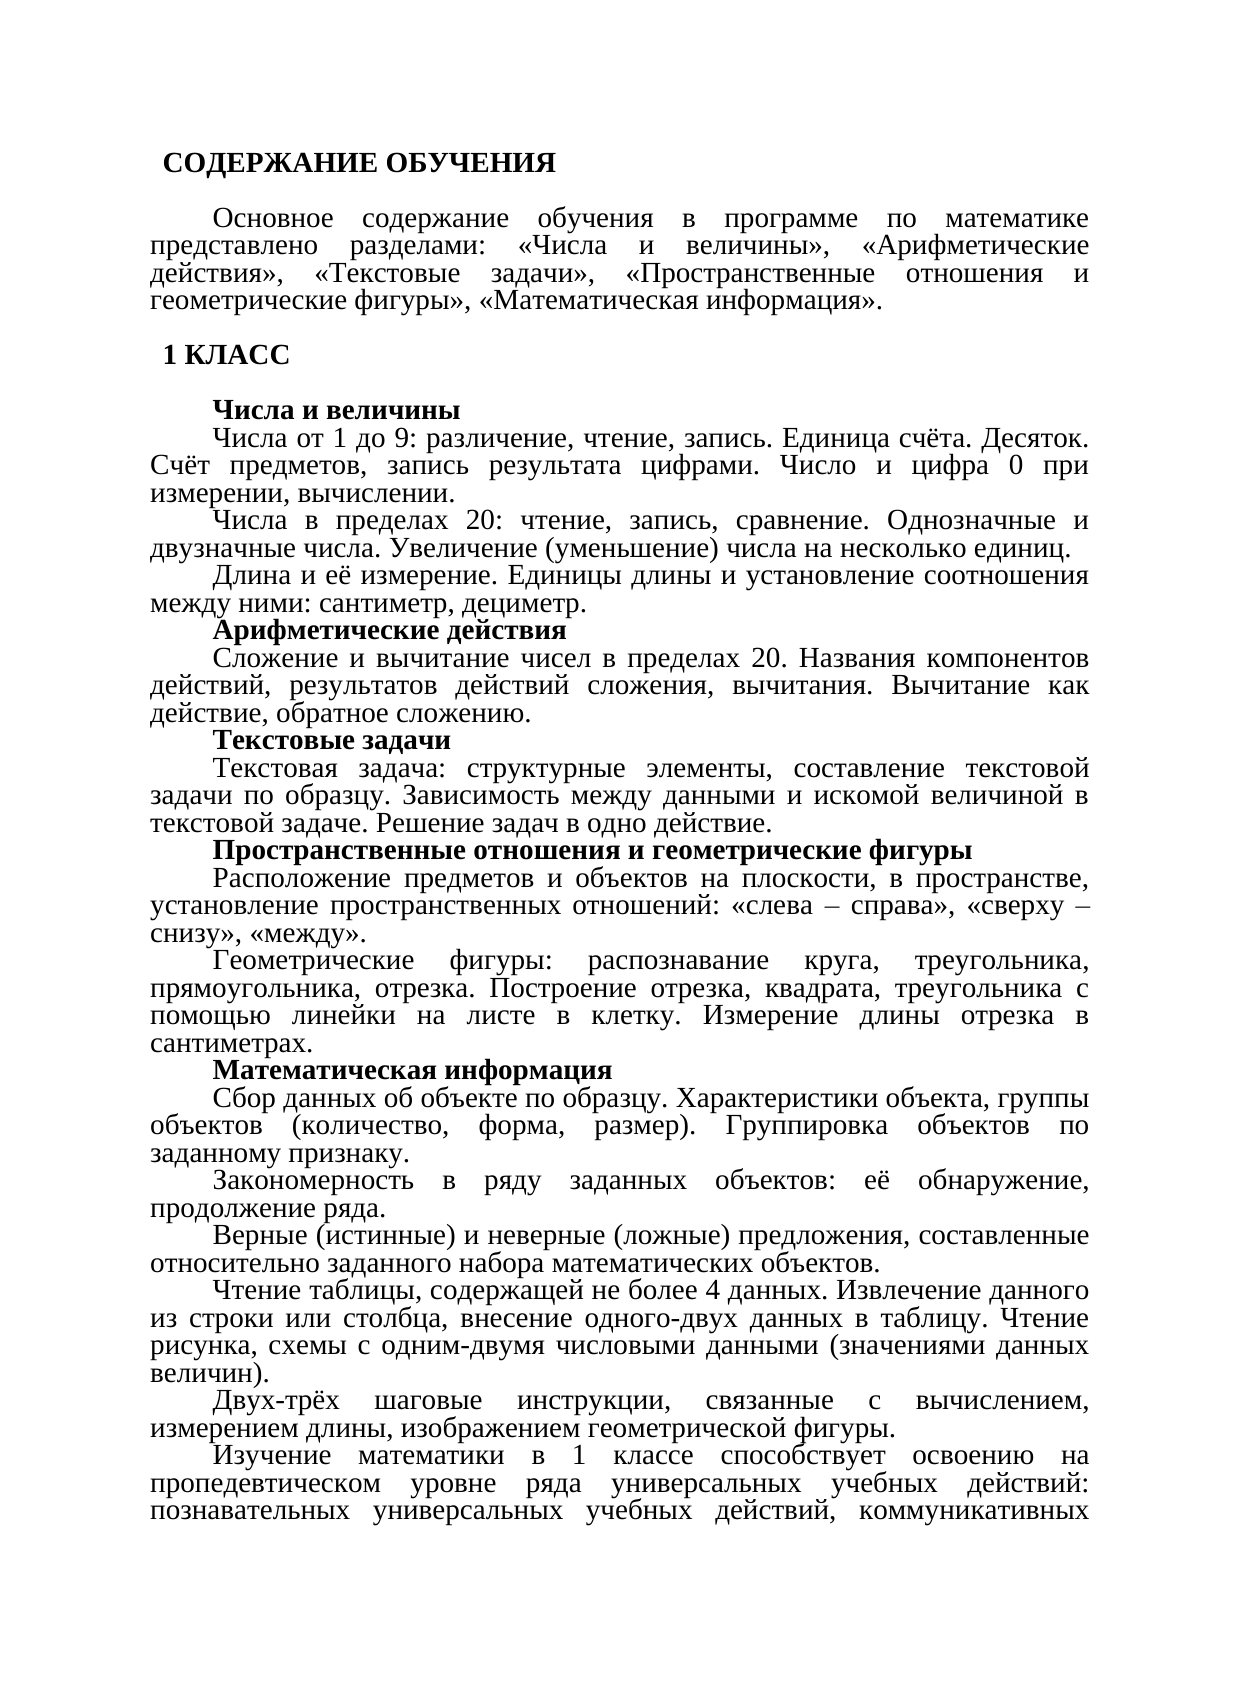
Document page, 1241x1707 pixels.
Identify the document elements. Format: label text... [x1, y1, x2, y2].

text Двух-трёх шаговые инструкции, связанные с вычислением, измерением длины, изображением геометрической фигуры. [150, 1387, 1090, 1442]
text Верные (истинные) и неверные (ложные) предложения, составленные относительно заданного набора математических объектов. [150, 1222, 1090, 1277]
text Чтение таблицы, содержащей не более 4 данных. Извлечение данного из строки или столбца, внесение одного-двух данных в таблицу. Чтение рисунка, схемы с одним-двумя числовыми данными (значениями данных величин). [150, 1277, 1090, 1387]
text Числа от 1 до 9: различение, чтение, запись. Единица счёта. Десяток. Счёт предметов, запись результата цифрами. Число и цифра 0 при измерении, вычислении. [150, 425, 1090, 507]
text Пространственные отношения и геометрические фигуры [150, 837, 1090, 865]
text Сбор данных об объекте по образцу. Характеристики объекта, группы объектов (количество, форма, размер). Группировка объектов по заданному признаку. [150, 1085, 1090, 1167]
text Текстовые задачи [150, 727, 1090, 755]
text Сложение и вычитание чисел в пределах 20. Названия компонентов действий, результатов действий сложения, вычитания. Вычитание как действие, обратное сложению. [150, 645, 1090, 727]
text Закономерность в ряду заданных объектов: её обнаружение, продолжение ряда. [150, 1167, 1090, 1222]
text Геометрические фигуры: распознавание круга, треугольника, прямоугольника, отрезка. Построение отрезка, квадрата, треугольника с помощью линейки на листе в клетку. Измерение длины отрезка в сантиметрах. [150, 947, 1090, 1057]
text 1 КЛАСС [162, 342, 1090, 370]
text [150, 1442, 1090, 1525]
text Основное содержание обучения в программе по математике представлено разделами: «Числа и величины», «Арифметические действия», «Текстовые задачи», «Пространственные отношения и геометрические фигуры», «Математическая информация». [150, 205, 1090, 315]
text Числа в пределах 20: чтение, запись, сравнение. Однозначные и двузначные числа. Увеличение (уменьшение) числа на несколько единиц. [150, 507, 1090, 562]
text Текстовая задача: структурные элементы, составление текстовой задачи по образцу. Зависимость между данными и искомой величиной в текстовой задаче. Решение задач в одно действие. [150, 755, 1090, 837]
text Числа и величины [150, 397, 1090, 425]
text Арифметические действия [150, 617, 1090, 645]
text Расположение предметов и объектов на плоскости, в пространстве, установление пространственных отношений: «слева – справа», «сверху – снизу», «между». [150, 865, 1090, 947]
text Длина и её измерение. Единицы длины и установление соотношения между ними: сантиметр, дециметр. [150, 562, 1090, 617]
text СОДЕРЖАНИЕ ОБУЧЕНИЯ [162, 150, 1090, 177]
text Математическая информация [150, 1057, 1090, 1085]
